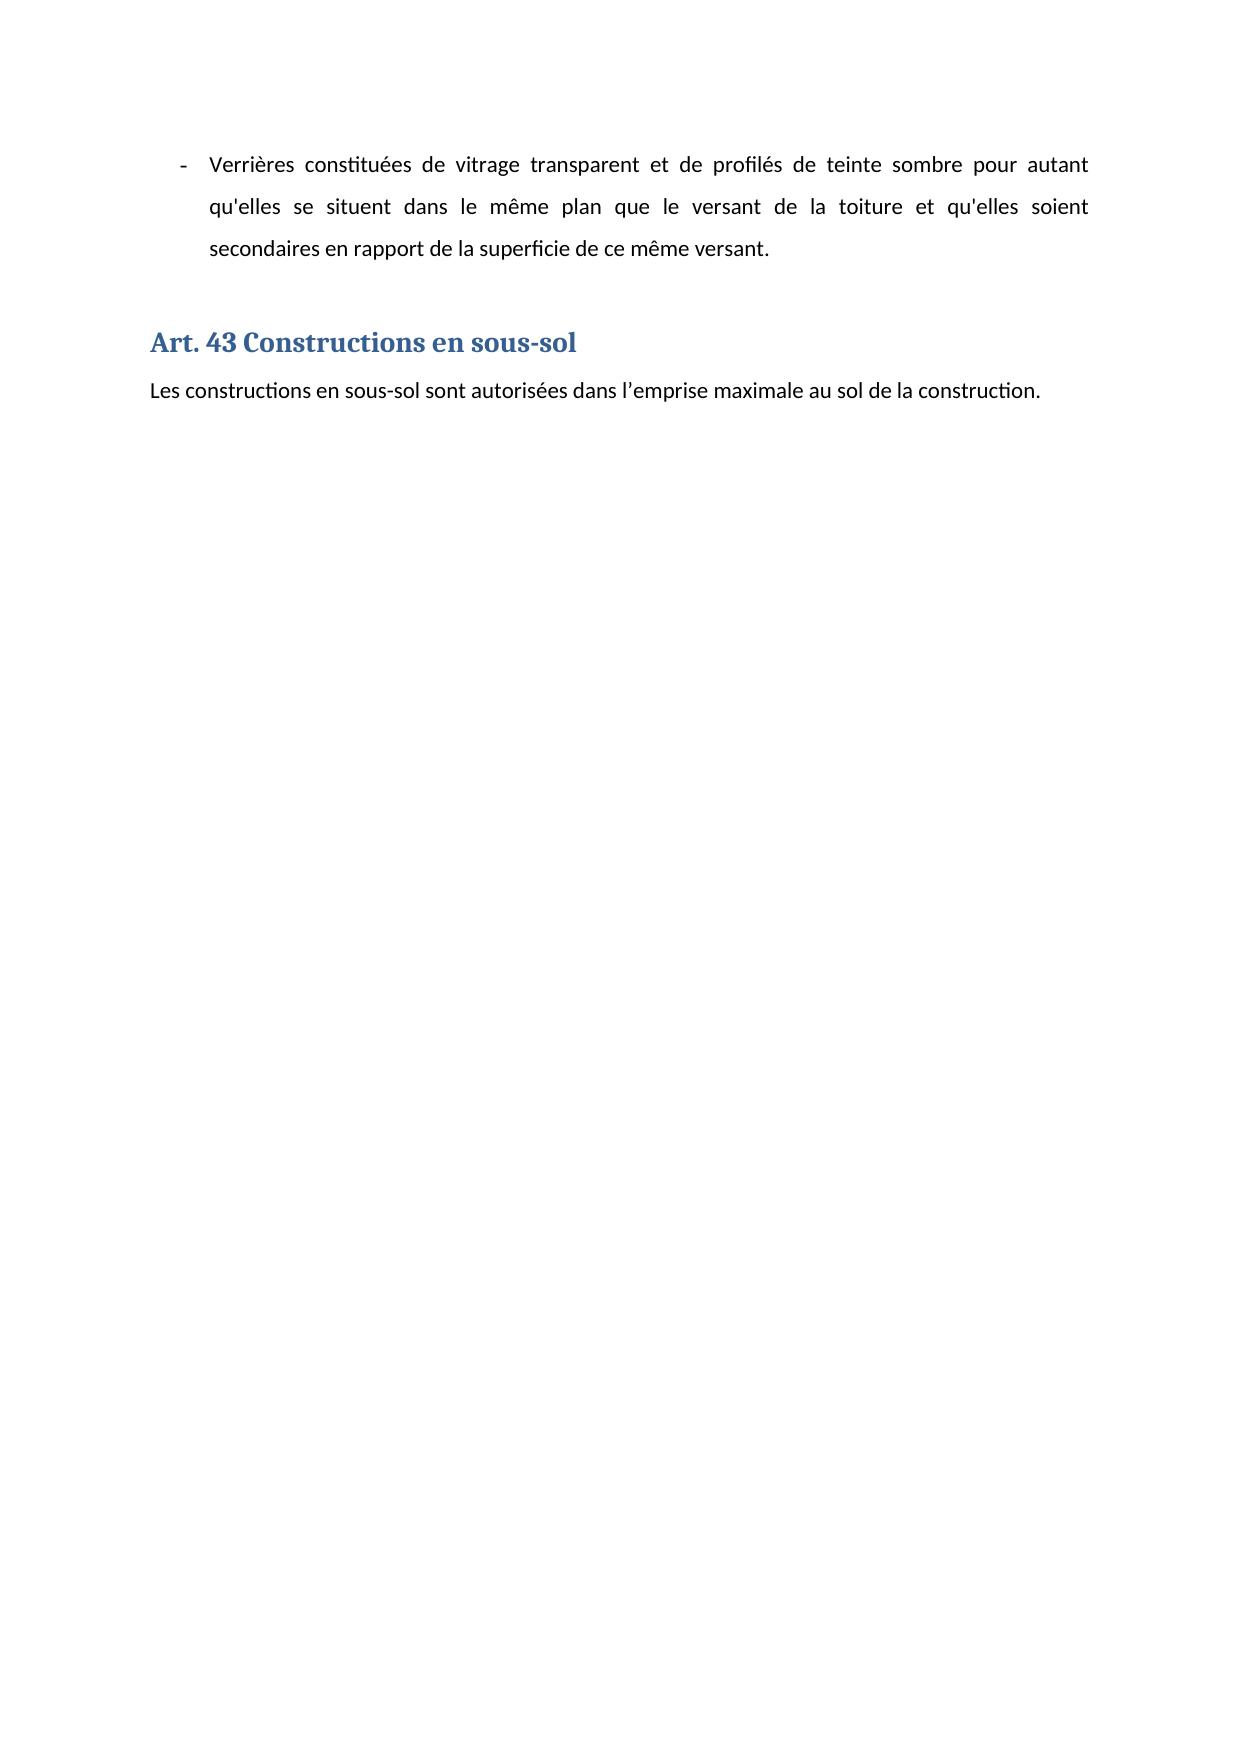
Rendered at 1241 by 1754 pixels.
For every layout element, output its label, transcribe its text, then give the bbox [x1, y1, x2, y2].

text Les constructions en sous-sol sont autorisées dans l’emprise maximale au sol de la construction. [150, 376, 1090, 404]
subtitle Art. 43 Constructions en sous-sol [150, 326, 1090, 359]
list Verrières constituées de vitrage transparent et de profilés de teinte sombre pour autant qu'elles se situent dans le même plan que le versant de la toiture et qu'elles soient secondaires en rapport de la superficie de ce même versant. [179, 150, 1090, 262]
